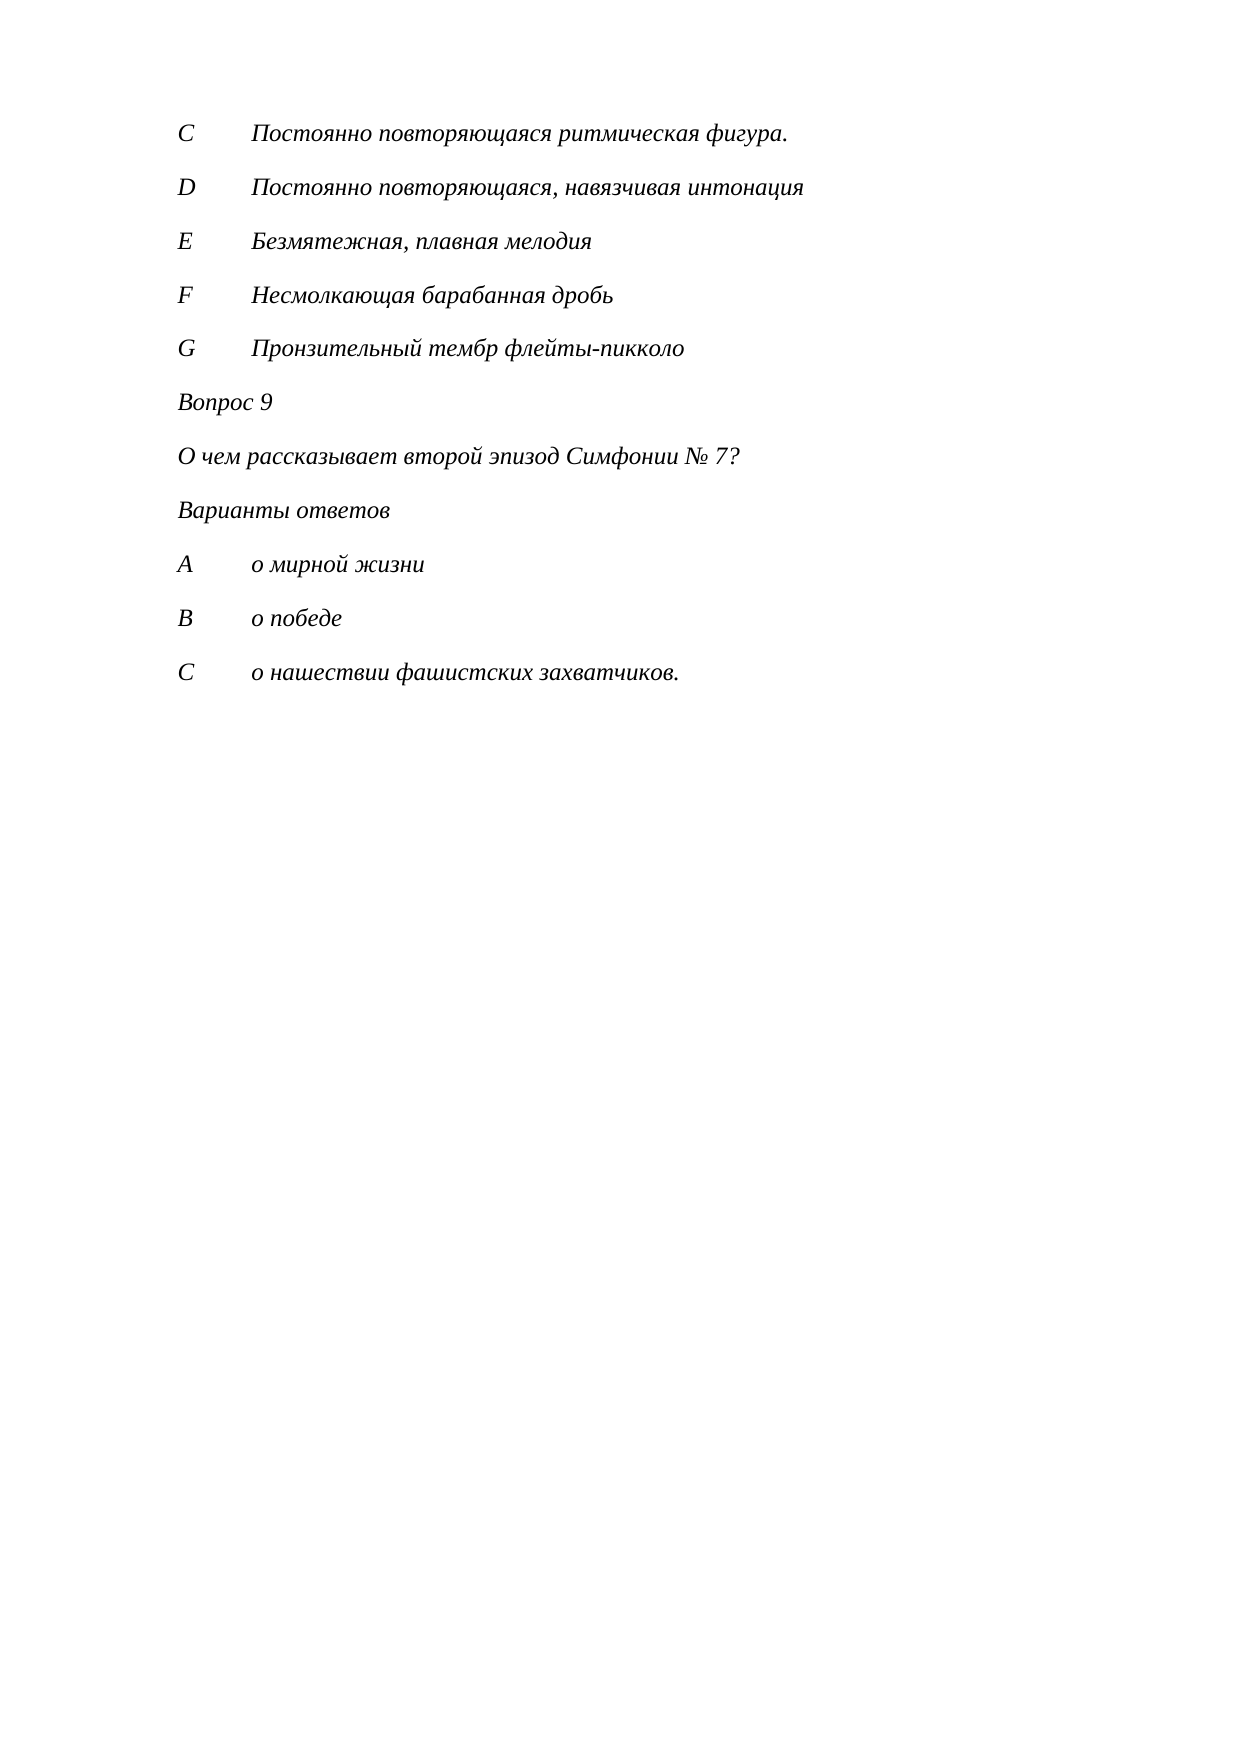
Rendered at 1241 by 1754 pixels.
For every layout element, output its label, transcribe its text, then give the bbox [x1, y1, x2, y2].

text В о победе [177, 603, 1152, 632]
text С Постоянно повторяющаяся ритмическая фигура. [177, 118, 1152, 147]
text G Пронзительный тембр флейты-пикколо [177, 333, 1152, 362]
text А о мирной жизни [177, 549, 1152, 578]
text E Безмятежная, плавная мелодия [177, 226, 1152, 254]
text Варианты ответов [177, 495, 1152, 524]
text Вопрос 9 [177, 387, 1152, 416]
text F Несмолкающая барабанная дробь [177, 280, 1152, 308]
text О чем рассказывает второй эпизод Симфонии № 7? [177, 441, 1152, 470]
text С о нашествии фашистских захватчиков. [177, 657, 1152, 685]
text D Постоянно повторяющаяся, навязчивая интонация [177, 172, 1152, 201]
